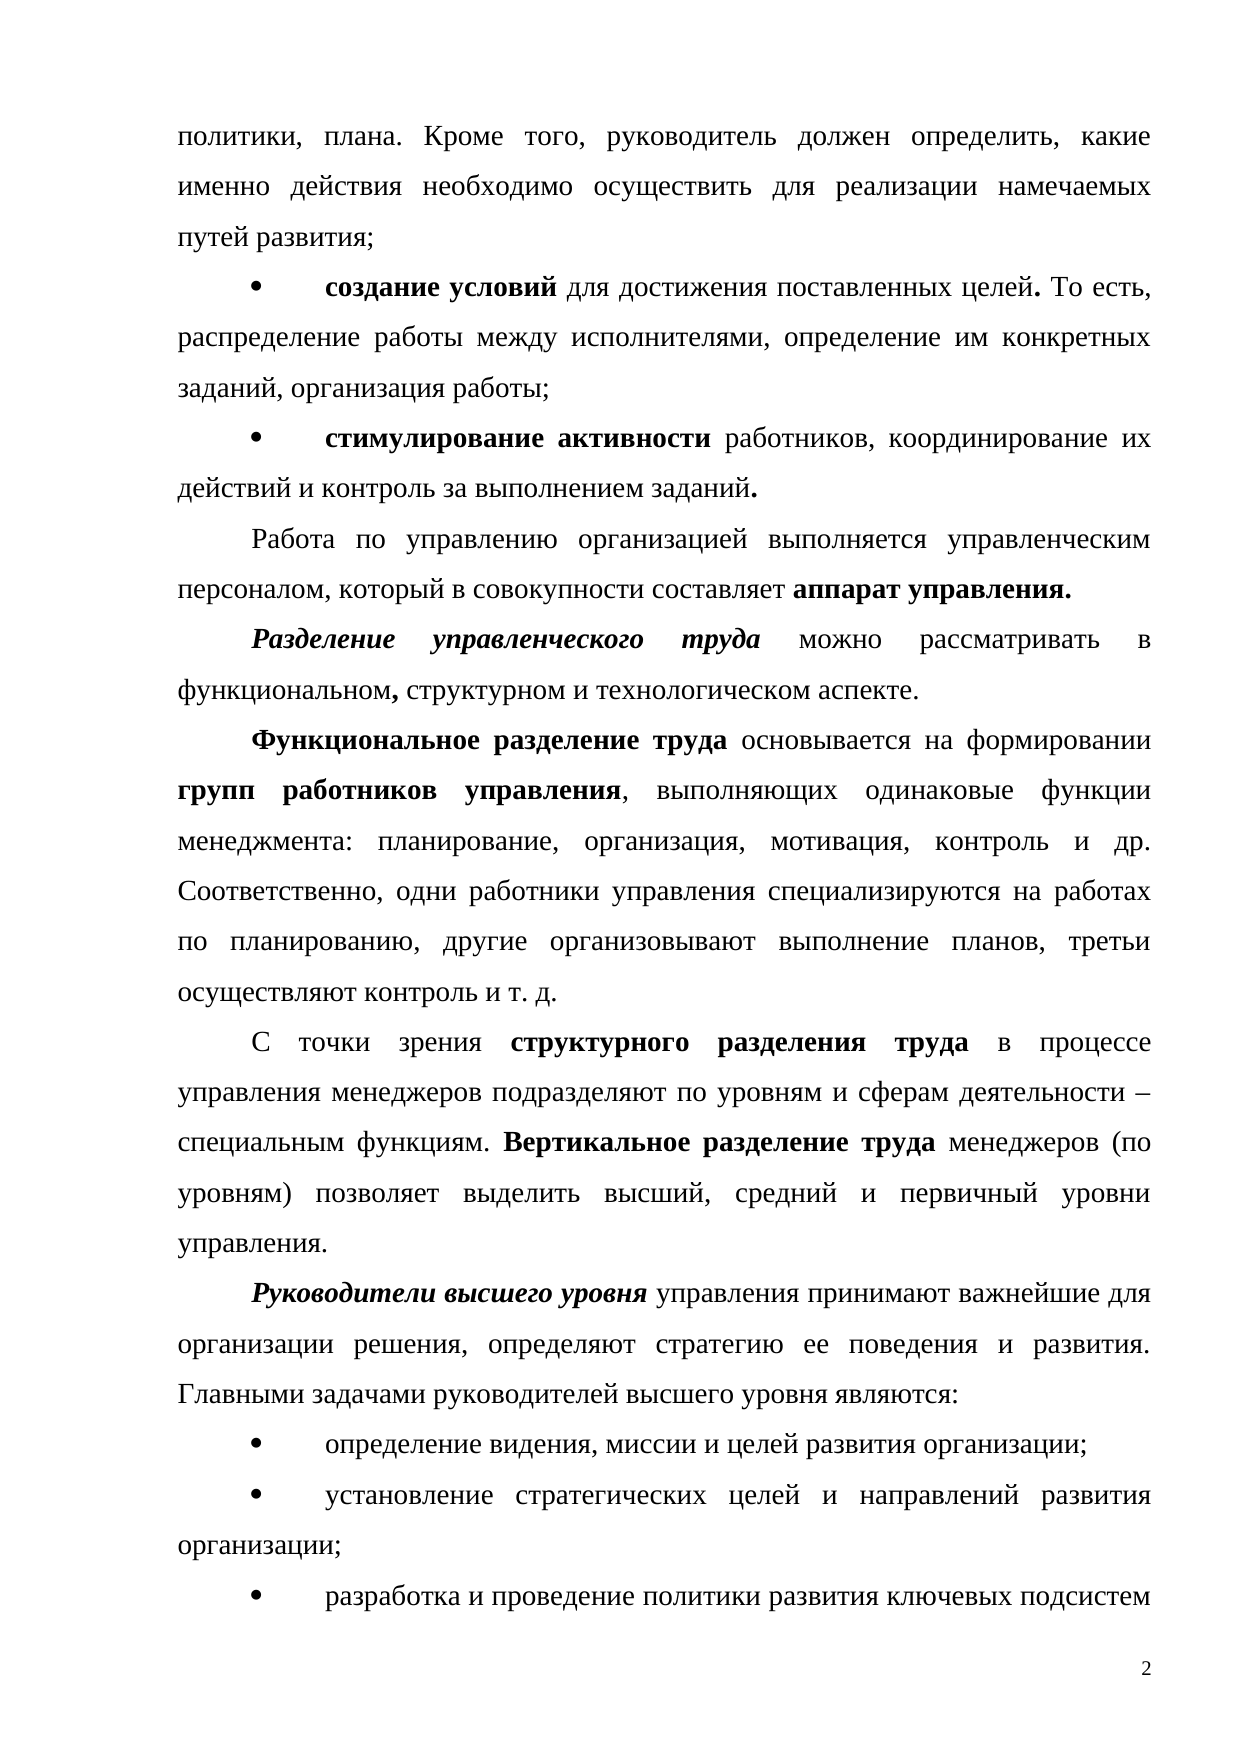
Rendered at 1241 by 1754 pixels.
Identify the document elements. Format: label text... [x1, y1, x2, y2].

list создание условий для достижения поставленных целей. То есть, распределение работы между исполнителями, определение им конкретных заданий, организация работы; [177, 269, 1152, 403]
list установление стратегических целей и направлений развития организации; [177, 1477, 1152, 1561]
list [177, 118, 1152, 252]
text Работа по управлению организацией выполняется управленческим персоналом, который в совокупности составляет аппарат управления. [177, 521, 1152, 605]
text Руководители высшего уровня управления принимают важнейшие для организации решения, определяют стратегию ее поведения и развития. Главными задачами руководителей высшего уровня являются: [177, 1276, 1152, 1410]
list стимулирование активности работников, координирование их действий и контроль за выполнением заданий. [177, 420, 1152, 504]
text Разделение управленческого труда можно рассматривать в функциональном, структурном и технологическом аспекте. [177, 621, 1152, 705]
text Функциональное разделение труда основывается на формировании групп работников управления, выполняющих одинаковые функции менеджмента: планирование, организация, мотивация, контроль и др. Соответственно, одни работники управления специализируются на работах по планированию, другие организовывают выполнение планов, третьи осуществляют контроль и т. д. [177, 722, 1152, 1007]
list определение видения, миссии и целей развития организации; [177, 1426, 1152, 1460]
text С точки зрения структурного разделения труда в процессе управления менеджеров подразделяют по уровням и сферам деятельности – специальным функциям. Вертикальное разделение труда менеджеров (по уровням) позволяет выделить высший, средний и первичный уровни управления. [177, 1024, 1152, 1259]
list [177, 1578, 1152, 1611]
